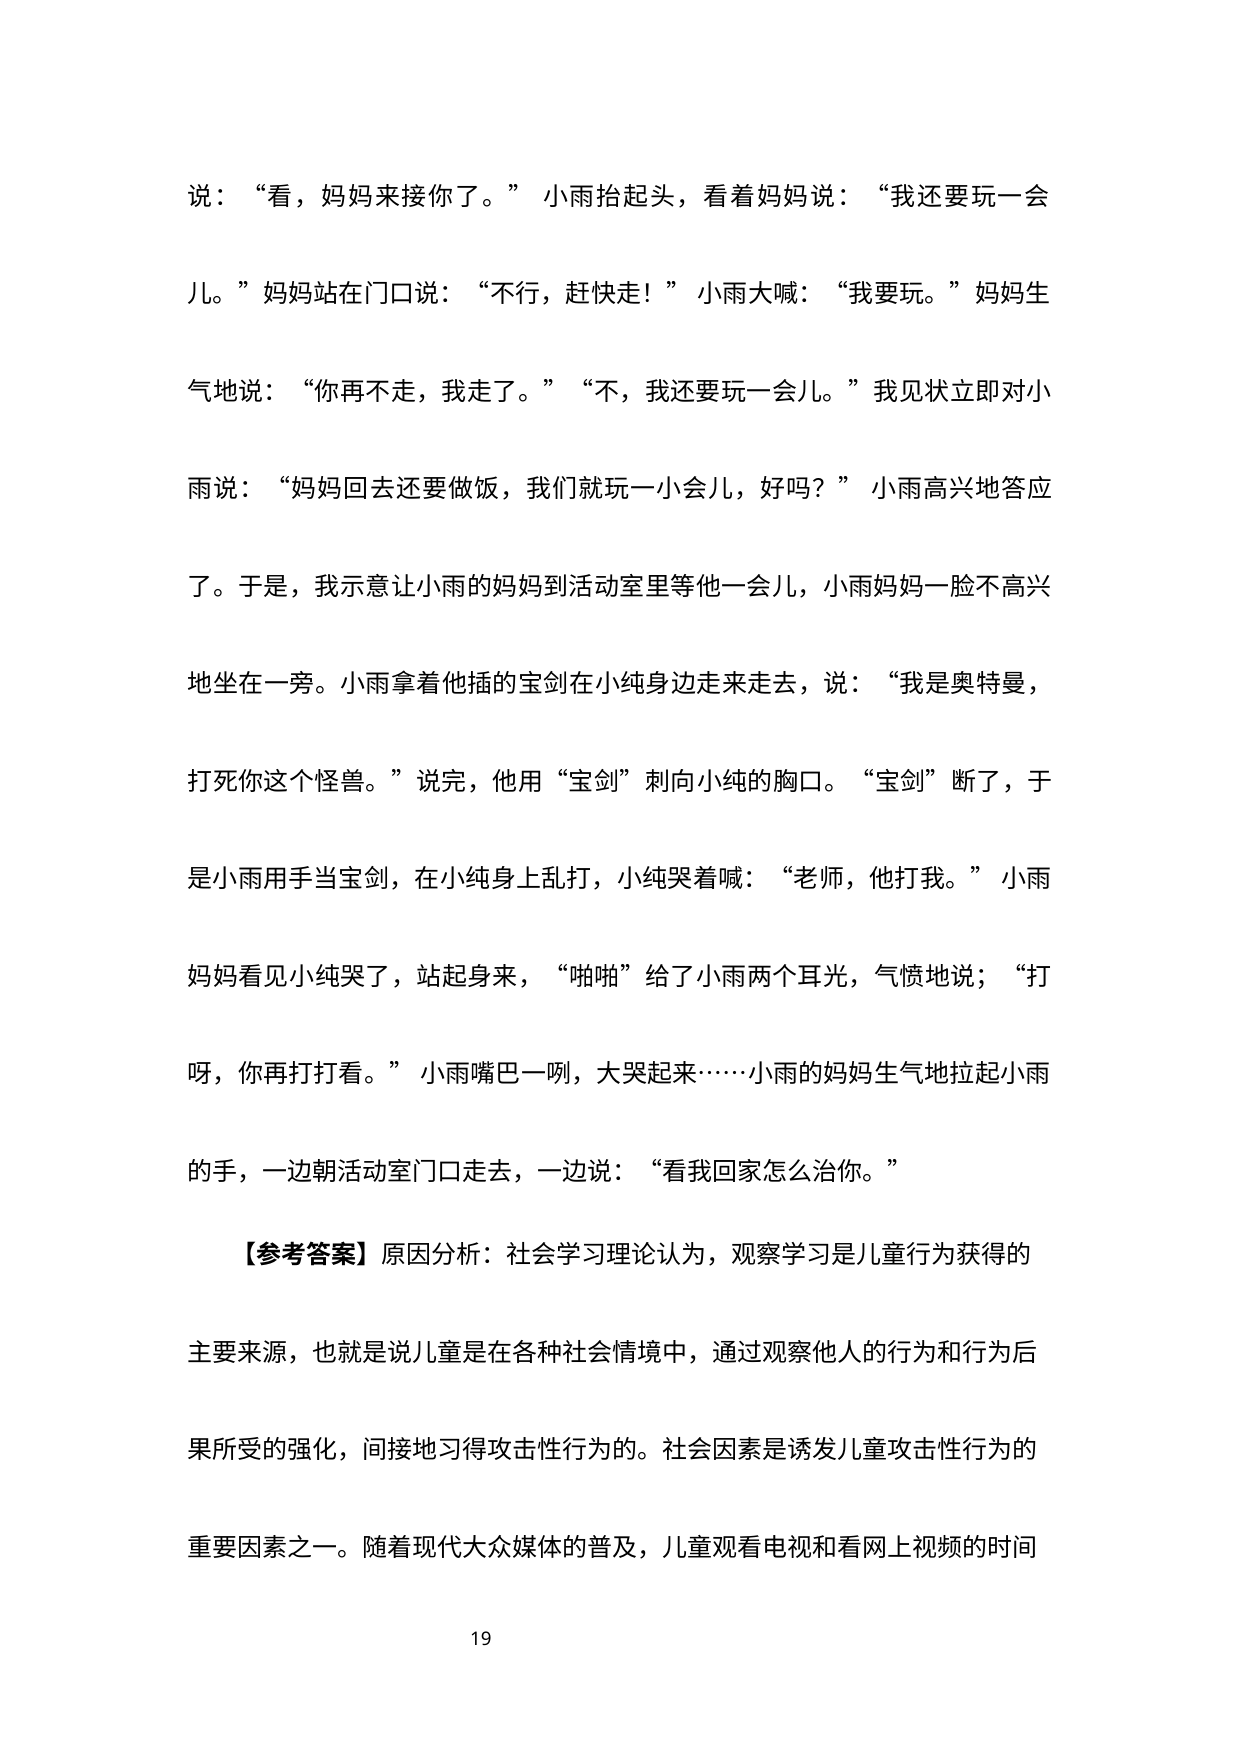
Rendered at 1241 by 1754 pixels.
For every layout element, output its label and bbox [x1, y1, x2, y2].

text [187, 1220, 1053, 1578]
text [187, 162, 1053, 1202]
